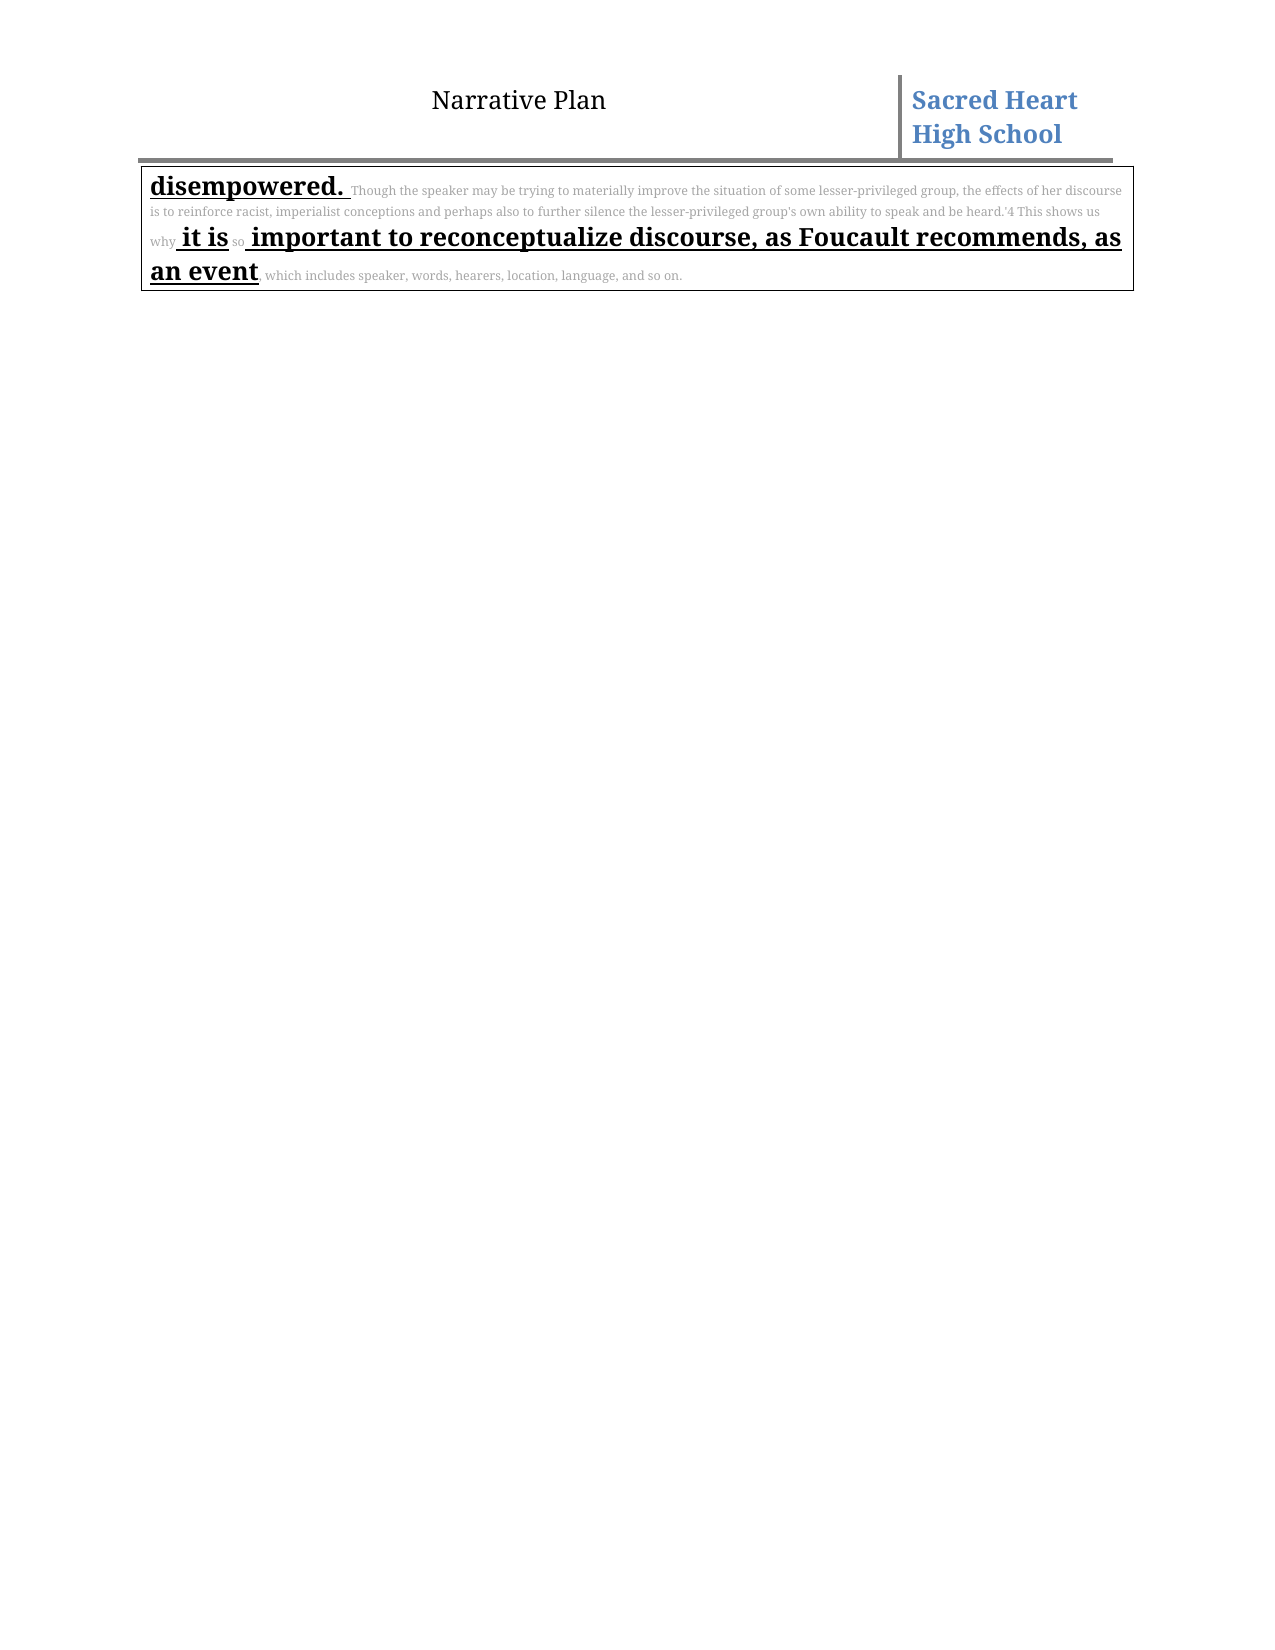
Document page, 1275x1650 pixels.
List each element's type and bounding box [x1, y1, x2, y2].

text [142, 167, 1133, 290]
